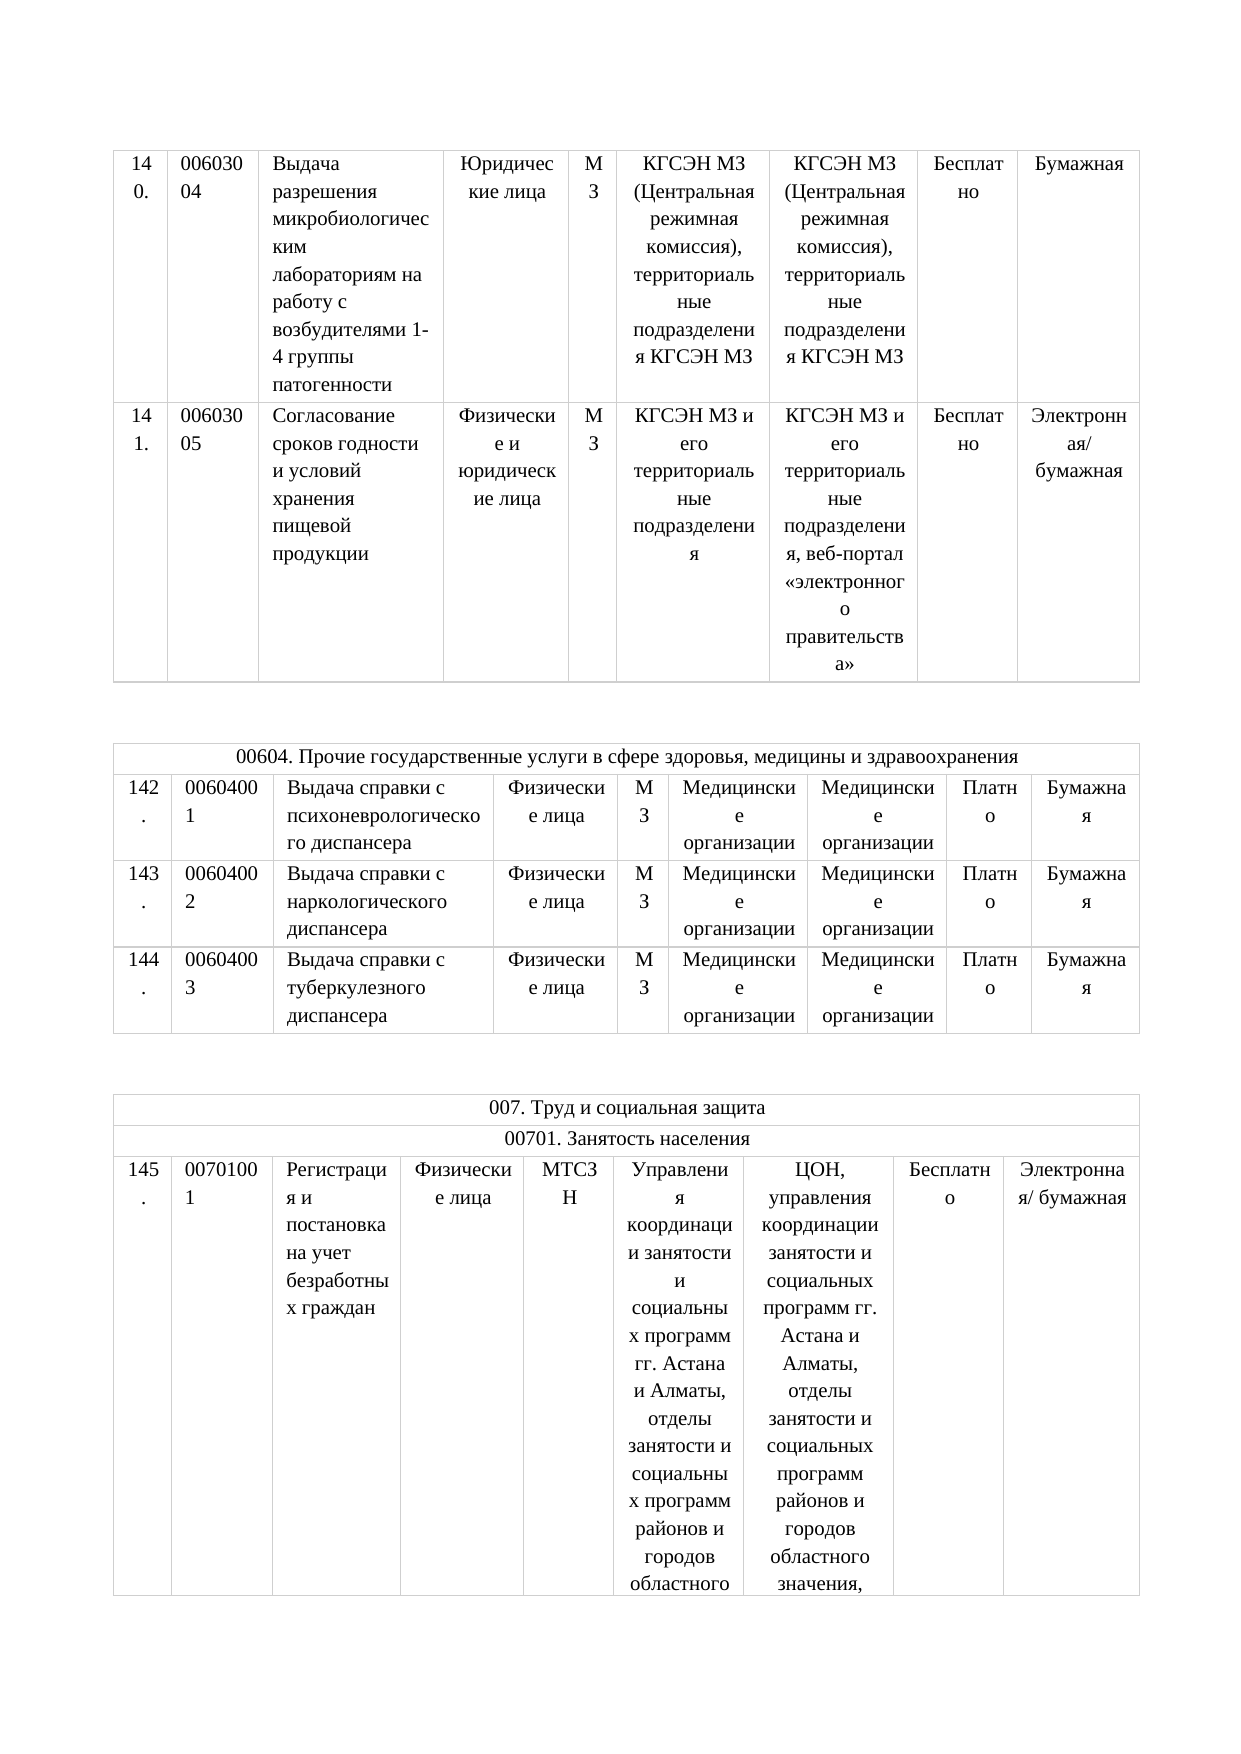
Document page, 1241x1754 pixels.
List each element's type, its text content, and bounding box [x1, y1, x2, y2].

table_cell Медицинские организации [808, 775, 946, 860]
table_cell Выдача справки с психоневрологического диспансера [274, 775, 493, 860]
table_cell Юридические лица [444, 151, 568, 402]
table_cell КГСЭН МЗ и его территориальные подразделения [617, 403, 769, 681]
table_cell 00603004 [168, 151, 258, 402]
table_cell КГСЭН МЗ (Центральная режимная комиссия), территориальные подразделения КГСЭН МЗ [617, 151, 769, 402]
table_cell 00604003 [172, 948, 273, 1033]
table_cell Платно [947, 775, 1031, 860]
table_cell 140. [114, 151, 167, 402]
table_cell Бесплатно [918, 151, 1017, 402]
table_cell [744, 1157, 893, 1595]
table_cell Бумажная [1018, 151, 1139, 402]
table_cell 145. [114, 1157, 171, 1595]
table_cell 143. [114, 861, 171, 946]
table_cell Выдача справки с наркологического диспансера [274, 861, 493, 946]
table_cell Медицинские организации [669, 775, 807, 860]
table_cell Медицинские организации [669, 861, 807, 946]
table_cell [1004, 1157, 1139, 1595]
table_cell Платно [947, 861, 1031, 946]
table_cell Физические лица [494, 861, 617, 946]
table_cell Медицинские организации [808, 948, 946, 1033]
table_cell Выдача справки с туберкулезного диспансера [274, 948, 493, 1033]
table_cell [273, 1157, 400, 1595]
table_cell 00701001 [172, 1157, 272, 1595]
table_cell Бумажная [1032, 775, 1139, 860]
table_cell Платно [947, 948, 1031, 1033]
table_cell Физические лица [494, 775, 617, 860]
table_cell Бумажная [1032, 948, 1139, 1033]
table_cell МТСЗН [524, 1157, 613, 1595]
table_cell 00604002 [172, 861, 273, 946]
table_cell Медицинские организации [808, 861, 946, 946]
table_cell Выдача разрешения микробиологическим лабораториям на работу с возбудителями 1-4 группы патогенности [259, 151, 443, 402]
table_cell Бесплатно [894, 1157, 1003, 1595]
table_cell 141. [114, 403, 167, 681]
table_cell Физические лица [494, 948, 617, 1033]
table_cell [614, 1157, 743, 1595]
table_cell Бумажная [1032, 861, 1139, 946]
table_cell Медицинские организации [669, 948, 807, 1033]
table_cell МЗ [618, 775, 668, 860]
table_cell Бесплатно [918, 403, 1017, 681]
table_header 00604. Прочие государственные услуги в сфере здоровья, медицины и здравоохранения [114, 744, 1139, 774]
table_cell Физические лица [401, 1157, 523, 1595]
table_cell МЗ [569, 403, 616, 681]
table_cell МЗ [569, 151, 616, 402]
table_cell 142. [114, 775, 171, 860]
table_cell МЗ [618, 948, 668, 1033]
table_cell Физические и юридические лица [444, 403, 568, 681]
table_cell Согласование сроков годности и условий хранения пищевой продукции [259, 403, 443, 681]
table_cell Электронная/ бумажная [1018, 403, 1139, 681]
table_cell МЗ [618, 861, 668, 946]
table_cell 00701. Занятость населения [114, 1126, 1139, 1156]
table_cell 144. [114, 948, 171, 1033]
table_cell 00603005 [168, 403, 258, 681]
table_cell КГСЭН МЗ (Центральная режимная комиссия), территориальные подразделения КГСЭН МЗ [770, 151, 917, 402]
table_header 007. Труд и социальная защита [114, 1095, 1139, 1125]
table_cell 00604001 [172, 775, 273, 860]
table_cell КГСЭН МЗ и его территориальные подразделения, веб-портал «электронного правительства» [770, 403, 917, 681]
